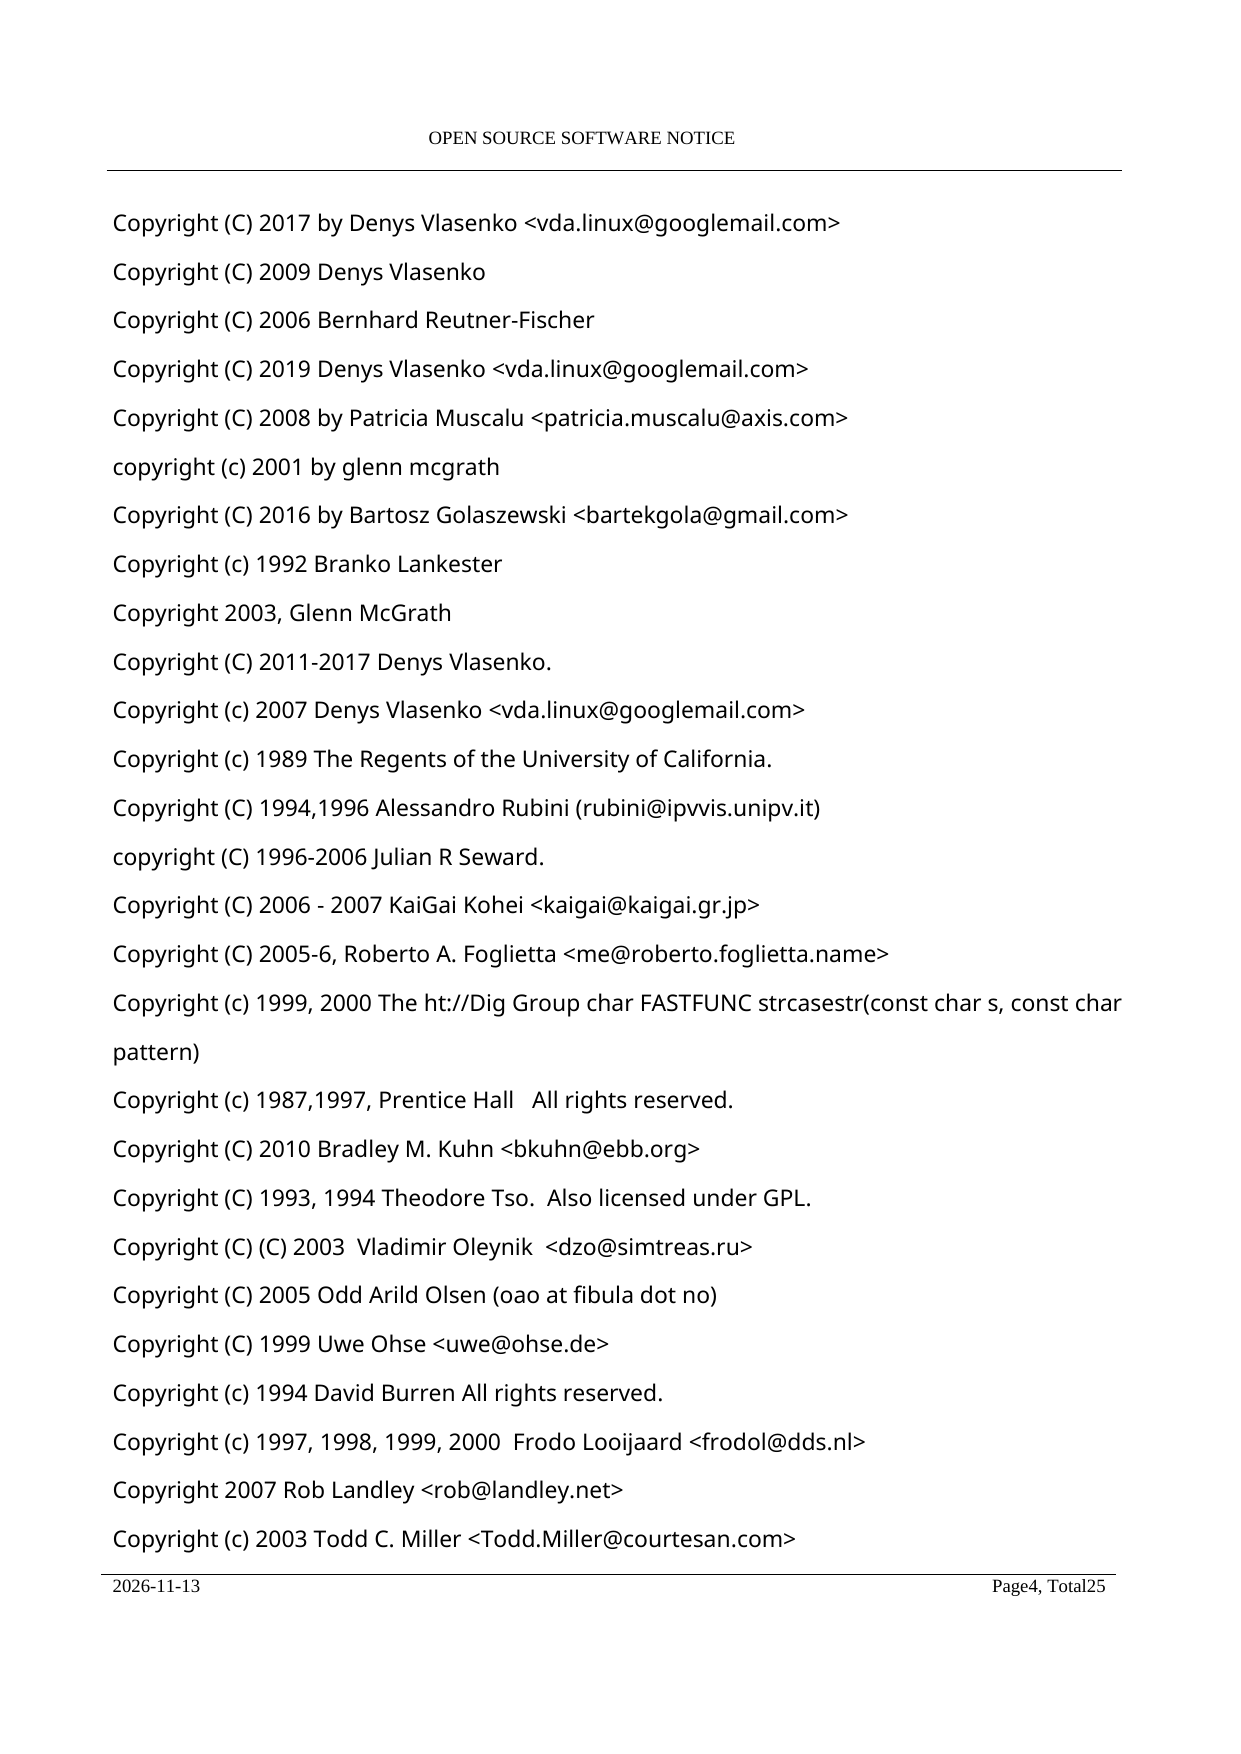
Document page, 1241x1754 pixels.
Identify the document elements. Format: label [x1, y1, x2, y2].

text [112, 206, 1128, 1555]
